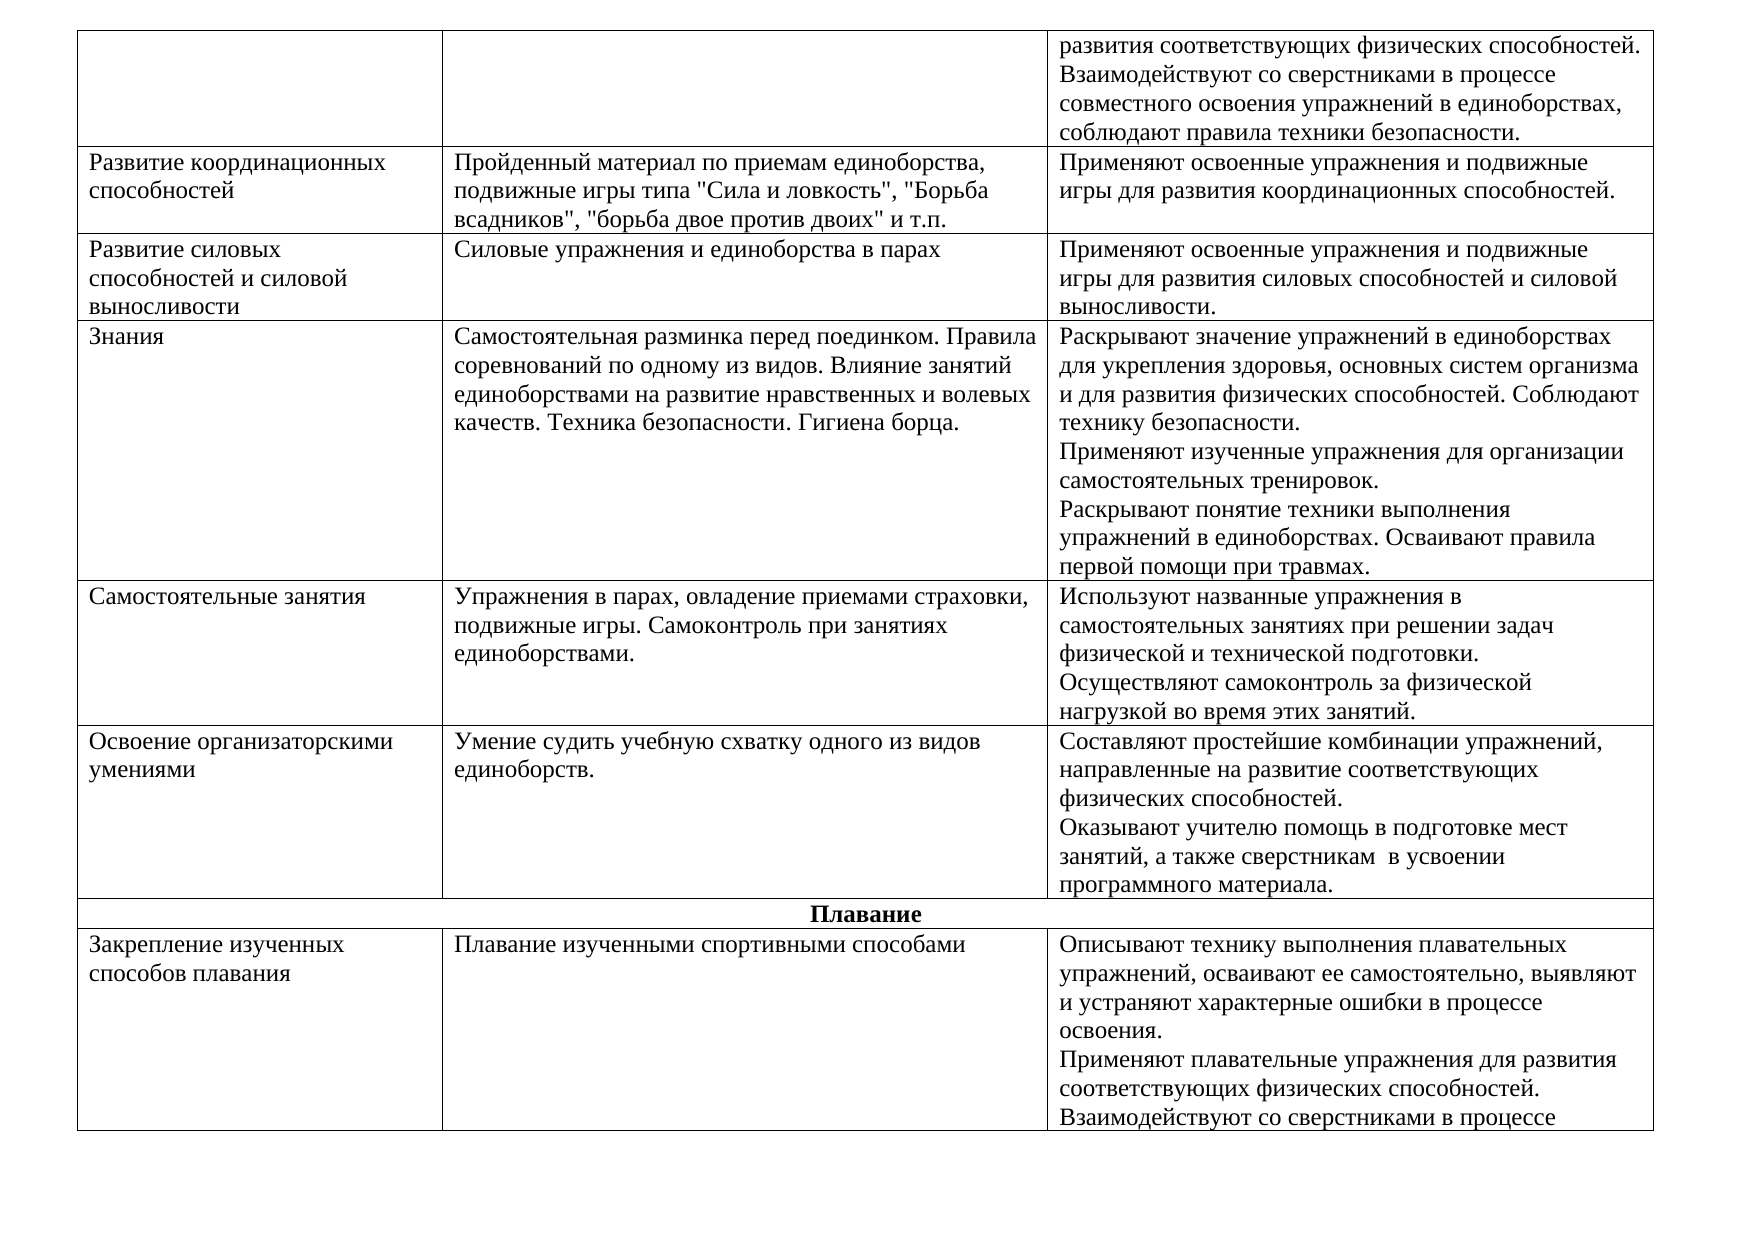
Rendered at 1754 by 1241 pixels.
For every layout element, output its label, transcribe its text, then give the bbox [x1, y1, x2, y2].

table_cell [78, 31, 442, 146]
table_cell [1048, 929, 1653, 1130]
table_cell Самостоятельные занятия [78, 581, 442, 725]
table_cell Применяют освоенные упражнения и подвижные игры для развития координационных способностей. [1048, 147, 1653, 233]
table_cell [443, 929, 1047, 1130]
table_cell Составляют простейшие комбинации упражнений, направленные на развитие соответствующих физических способностей. Оказывают учителю помощь в подготовке мест занятий, а также сверстникам в усвоении программного материала. [1048, 726, 1653, 898]
table_cell Используют названные упражнения в самостоятельных занятиях при решении задач физической и технической подготовки. Осуществляют самоконтроль за физической нагрузкой во время этих занятий. [1048, 581, 1653, 725]
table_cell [78, 929, 442, 1130]
table_cell Развитие силовых способностей и силовой выносливости [78, 234, 442, 320]
table_cell Освоение организаторскими умениями [78, 726, 442, 898]
table_cell Силовые упражнения и единоборства в парах [443, 234, 1047, 320]
table_cell Развитие координационных способностей [78, 147, 442, 233]
table_cell Пройденный материал по приемам единоборства, подвижные игры типа "Сила и ловкость", "Борьба всадников", "борьба двое против двоих" и т.п. [443, 147, 1047, 233]
table_cell Плавание [78, 899, 1653, 928]
table_cell Применяют освоенные упражнения и подвижные игры для развития силовых способностей и силовой выносливости. [1048, 234, 1653, 320]
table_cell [443, 31, 1047, 146]
table_cell Самостоятельная разминка перед поединком. Правила соревнований по одному из видов. Влияние занятий единоборствами на развитие нравственных и волевых качеств. Техника безопасности. Гигиена борца. [443, 321, 1047, 580]
table_cell Умение судить учебную схватку одного из видов единоборств. [443, 726, 1047, 898]
table_cell Упражнения в парах, овладение приемами страховки, подвижные игры. Самоконтроль при занятиях единоборствами. [443, 581, 1047, 725]
table_cell Раскрывают значение упражнений в единоборствах для укрепления здоровья, основных систем организма и для развития физических способностей. Соблюдают технику безопасности. Применяют изученные упражнения для организации самостоятельных тренировок. Раскрывают понятие техники выполнения упражнений в единоборствах. Осваивают правила первой помощи при травмах. [1048, 321, 1653, 580]
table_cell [1048, 31, 1653, 146]
table_cell Знания [78, 321, 442, 580]
